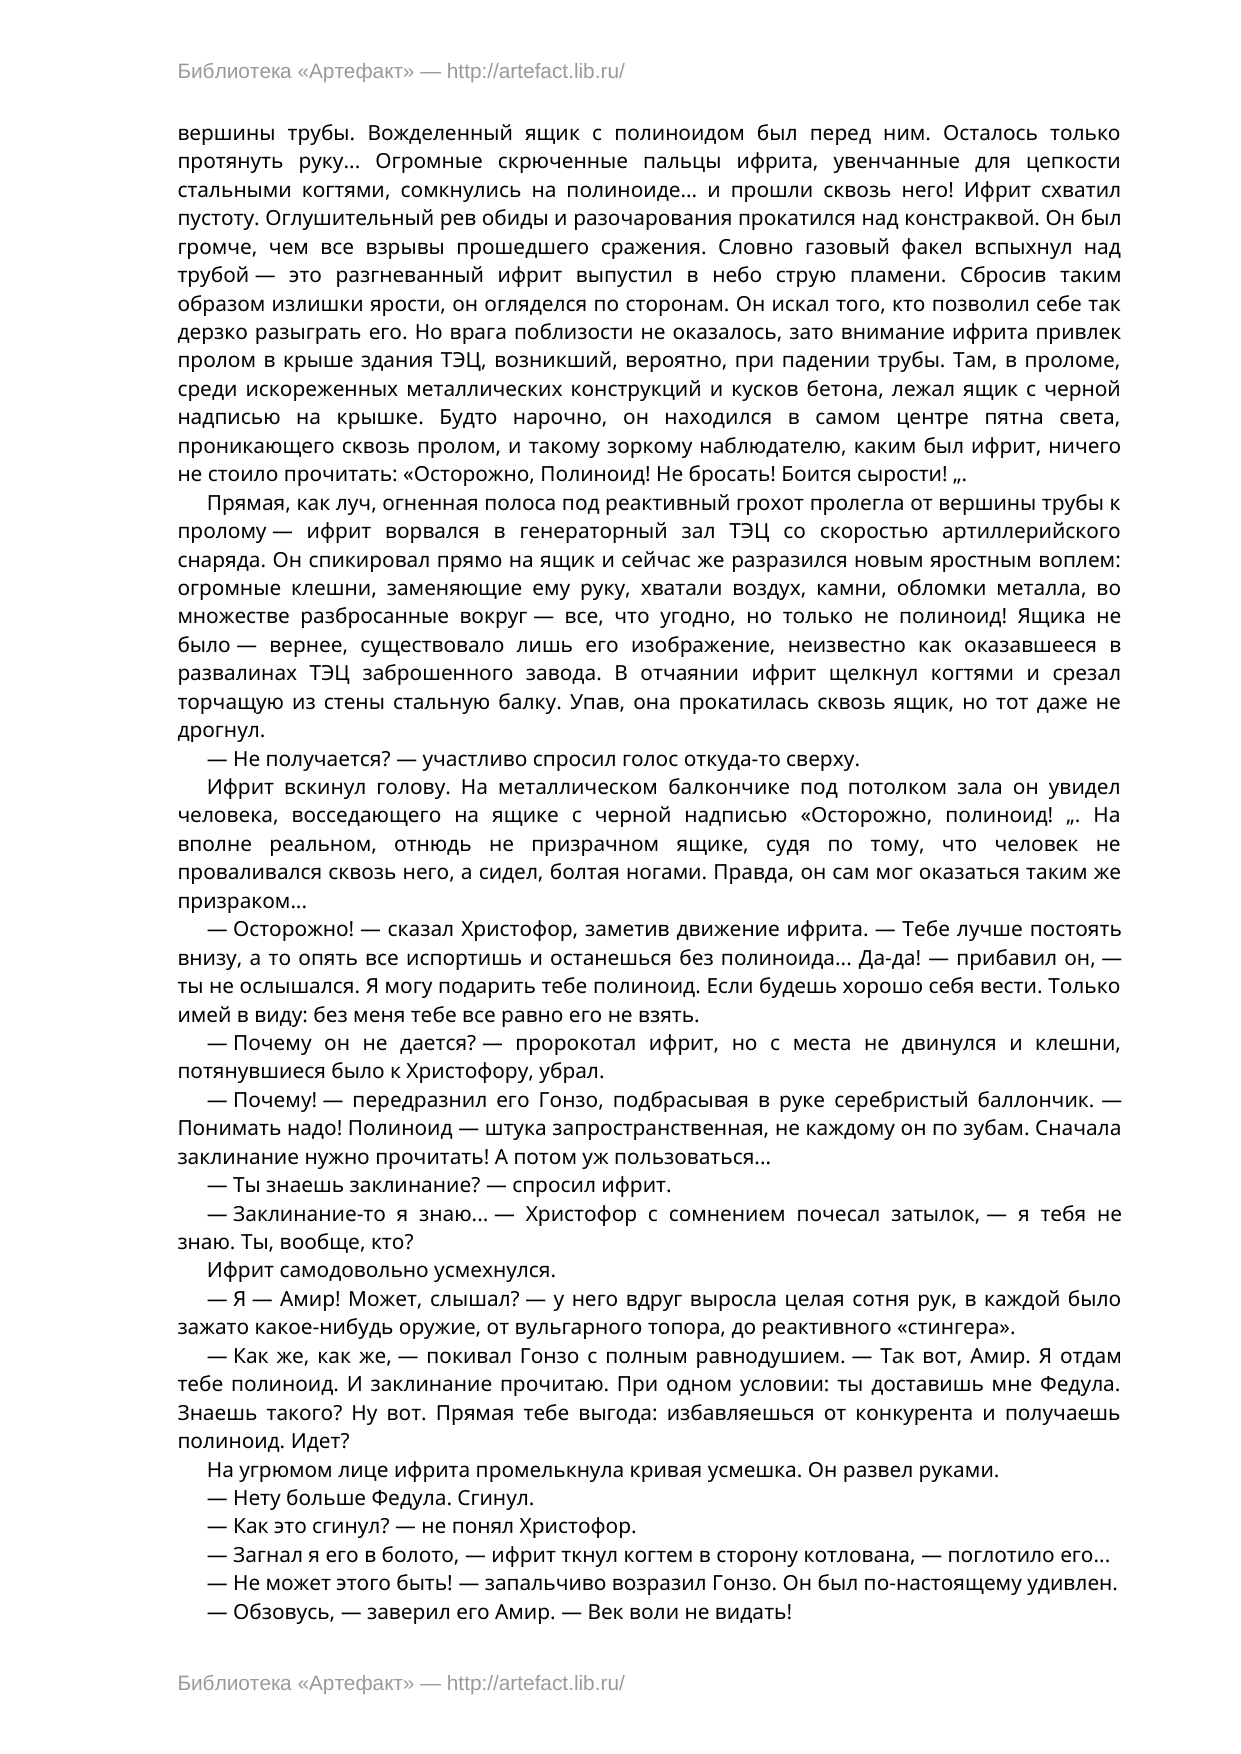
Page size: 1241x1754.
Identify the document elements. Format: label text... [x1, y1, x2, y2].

text Ифрит самодовольно усмехнулся. [177, 1256, 1122, 1284]
text — Как это сгинул? — не понял Христофор. [177, 1512, 1122, 1540]
text — Почему! — передразнил его Гонзо, подбрасывая в руке серебристый баллончик. — Понимать надо! Полиноид — штука запространственная, не каждому он по зубам. Сначала заклинание нужно прочитать! А потом уж пользоваться... [177, 1085, 1122, 1170]
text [177, 118, 1122, 488]
text — Заклинание-то я знаю... — Христофор с сомнением почесал затылок, — я тебя не знаю. Ты, вообще, кто? [177, 1199, 1122, 1256]
text На угрюмом лице ифрита промелькнула кривая усмешка. Он развел руками. [177, 1455, 1122, 1483]
text — Не может этого быть! — запальчиво возразил Гонзо. Он был по-настоящему удивлен. [177, 1568, 1122, 1597]
text — Я — Амир! Может, слышал? — у него вдруг выросла целая сотня рук, в каждой было зажато какое-нибудь оружие, от вульгарного топора, до реактивного «стингера». [177, 1284, 1122, 1341]
text — Обзовусь, — заверил его Амир. — Век воли не видать! [177, 1597, 1122, 1625]
text — Как же, как же, — покивал Гонзо с полным равнодушием. — Так вот, Амир. Я отдам тебе полиноид. И заклинание прочитаю. При одном условии: ты доставишь мне Федула. Знаешь такого? Ну вот. Прямая тебе выгода: избавляешься от конкурента и получаешь полиноид. Идет? [177, 1341, 1122, 1455]
text — Ты знаешь заклинание? — спросил ифрит. [177, 1170, 1122, 1199]
text — Осторожно! — сказал Христофор, заметив движение ифрита. — Тебе лучше постоять внизу, а то опять все испортишь и останешься без полиноида... Да-да! — прибавил он, — ты не ослышался. Я могу подарить тебе полиноид. Если будешь хорошо себя вести. Только имей в виду: без меня тебе все равно его не взять. [177, 914, 1122, 1028]
text Ифрит вскинул голову. На металлическом балкончике под потолком зала он увидел человека, восседающего на ящике с черной надписью «Осторожно, полиноид! „. На вполне реальном, отнюдь не призрачном ящике, судя по тому, что человек не проваливался сквозь него, а сидел, болтая ногами. Правда, он сам мог оказаться таким же призраком... [177, 772, 1122, 914]
text — Загнал я его в болото, — ифрит ткнул когтем в сторону котлована, — поглотило его... [177, 1540, 1122, 1568]
text — Не получается? — участливо спросил голос откуда-то сверху. [177, 744, 1122, 772]
text — Нету больше Федула. Сгинул. [177, 1483, 1122, 1512]
text Прямая, как луч, огненная полоса под реактивный грохот пролегла от вершины трубы к пролому — ифрит ворвался в генераторный зал ТЭЦ со скоростью артиллерийского снаряда. Он спикировал прямо на ящик и сейчас же разразился новым яростным воплем: огромные клешни, заменяющие ему руку, хватали воздух, камни, обломки металла, во множестве разбросанные вокруг — все, что угодно, но только не полиноид! Ящика не было — вернее, существовало лишь его изображение, неизвестно как оказавшееся в развалинах ТЭЦ заброшенного завода. В отчаянии ифрит щелкнул когтями и срезал торчащую из стены стальную балку. Упав, она прокатилась сквозь ящик, но тот даже не дрогнул. [177, 488, 1122, 744]
text — Почему он не дается? — пророкотал ифрит, но с места не двинулся и клешни, потянувшиеся было к Христофору, убрал. [177, 1028, 1122, 1085]
